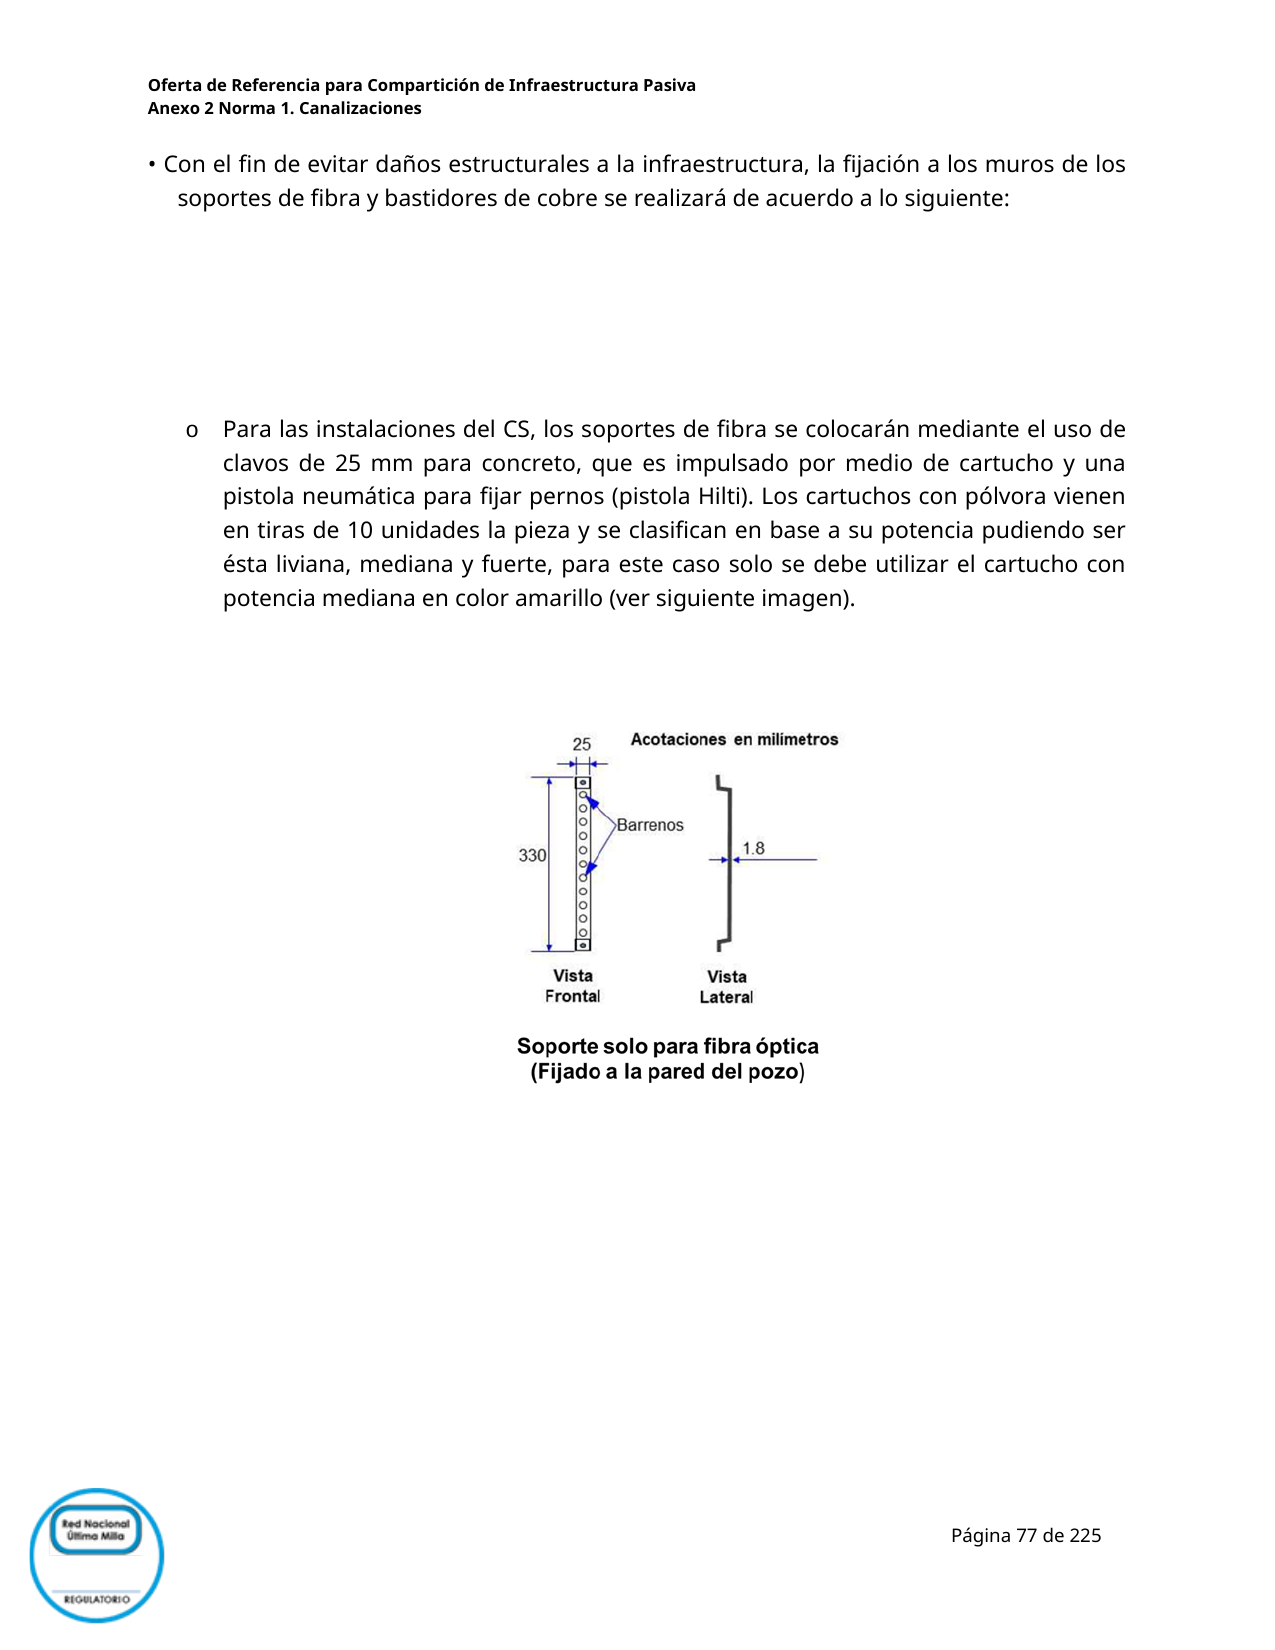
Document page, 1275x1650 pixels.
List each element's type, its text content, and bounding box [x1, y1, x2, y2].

list Para las instalaciones del CS, los soportes de fibra se colocarán mediante el uso de clavos de 25 mm para concreto, que es impulsado por medio de cartucho y una pistola neumática para fijar pernos (pistola Hilti). Los cartuchos con pólvora vienen en tiras de 10 unidades la pieza y se clasifican en base a su potencia pudiendo ser ésta liviana, mediana y fuerte, para este caso solo se debe utilizar el cartucho con potencia mediana en color amarillo (ver siguiente imagen). [185, 413, 1127, 613]
picture [34, 1493, 159, 1618]
picture [497, 720, 853, 1088]
picture [29, 1488, 166, 1625]
picture [29, 1488, 93, 1551]
text • Con el fin de evitar daños estructurales a la infraestructura, la fijación a los muros de los soportes de fibra y bastidores de cobre se realizará de acuerdo a lo siguiente: [148, 148, 1127, 213]
